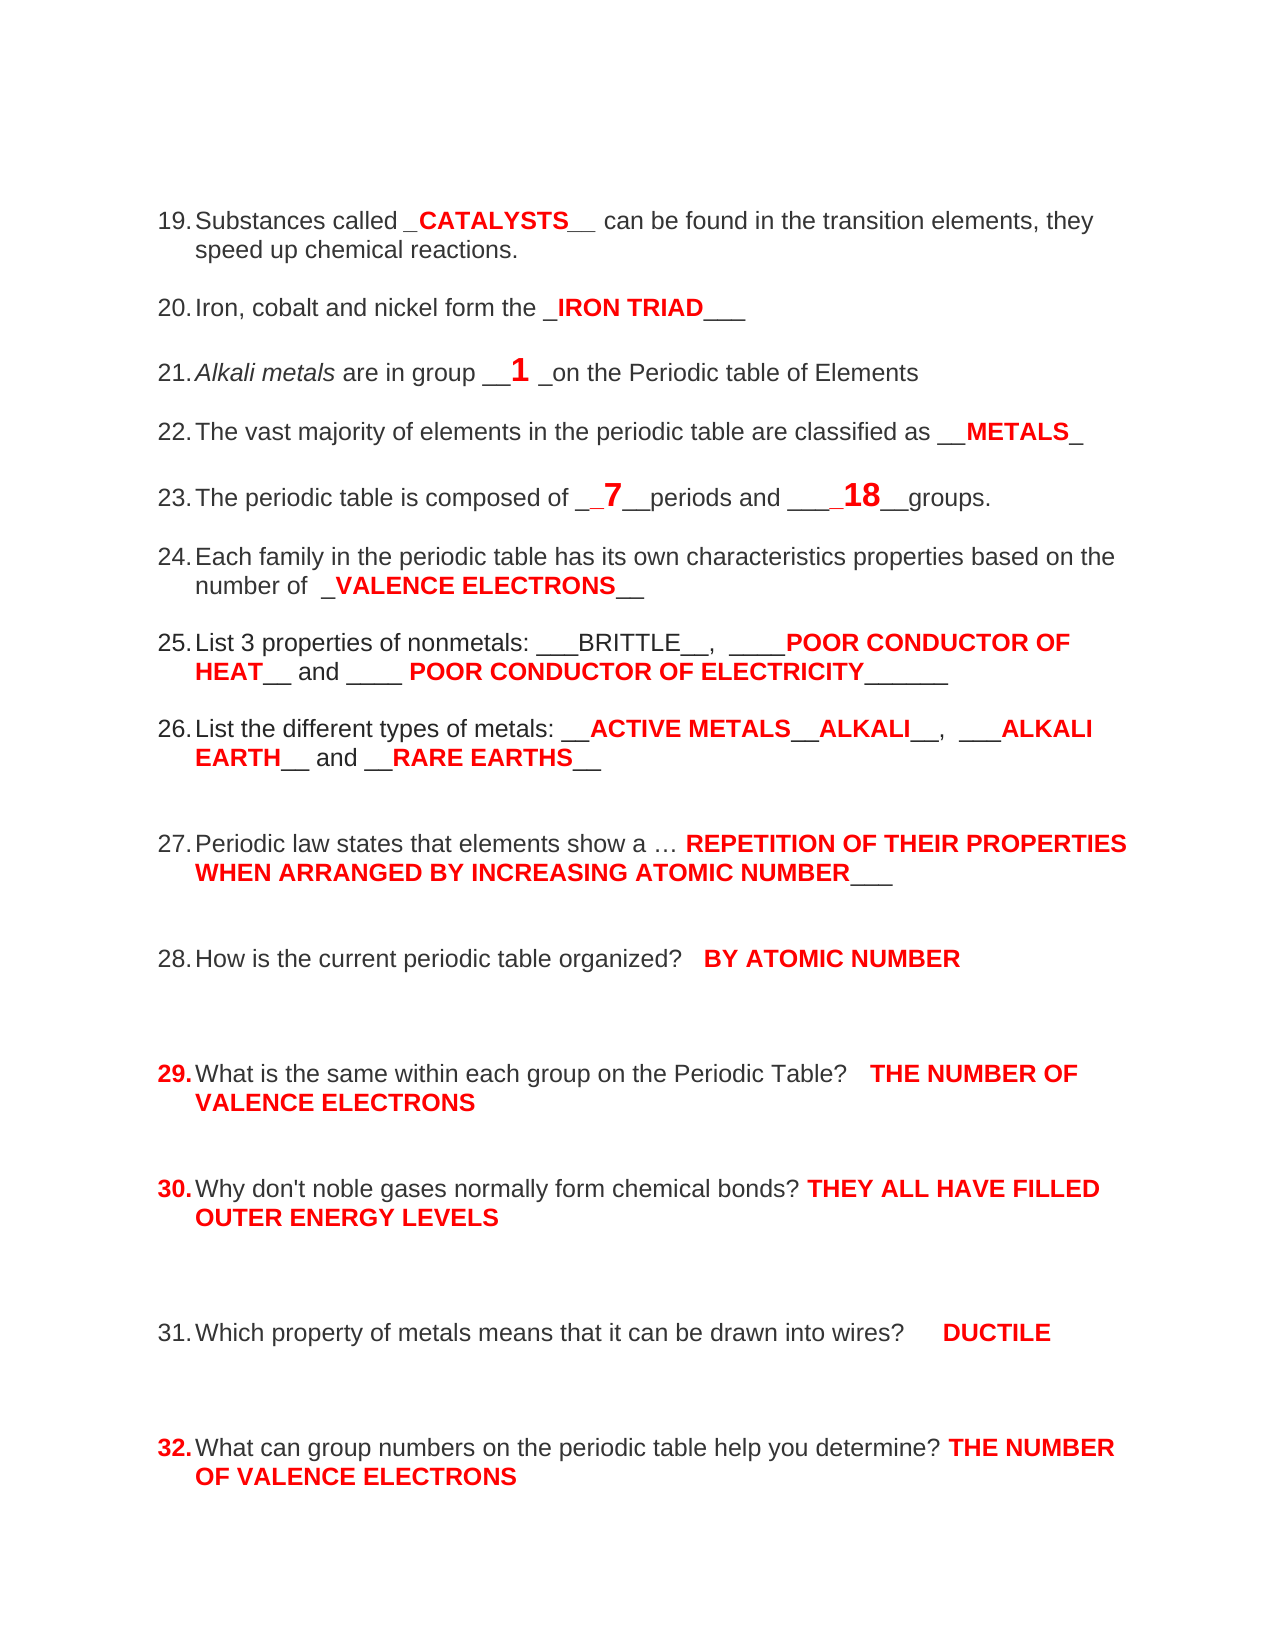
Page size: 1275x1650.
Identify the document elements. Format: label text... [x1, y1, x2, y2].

list List the different types of metals: __ACTIVE METALS__ALKALI__, ___ALKALI EARTH__ and __RARE EARTHS__ [157, 714, 1155, 772]
list Iron, cobalt and nickel form the _IRON TRIAD___ [157, 292, 1155, 321]
list What is the same within each group on the Periodic Table? THE NUMBER OF VALENCE ELECTRONS [157, 1059, 1155, 1117]
list What can group numbers on the periodic table help you determine? THE NUMBER OF VALENCE ELECTRONS [157, 1433, 1155, 1491]
list Alkali metals are in group __1 _on the Periodic table of Elements [157, 350, 1155, 388]
list The periodic table is composed of __7__periods and ____18__groups. [157, 475, 1155, 513]
list List 3 properties of nonmetals: ___BRITTLE__, ____POOR CONDUCTOR OF HEAT__ and ____ POOR CONDUCTOR OF ELECTRICITY______ [157, 628, 1155, 686]
list Periodic law states that elements show a … REPETITION OF THEIR PROPERTIES WHEN ARRANGED BY INCREASING ATOMIC NUMBER___ [157, 829, 1155, 887]
list Each family in the periodic table has its own characteristics properties based on the number of _VALENCE ELECTRONS__ [157, 542, 1155, 599]
list Substances called _CATALYSTS__ can be found in the transition elements, they speed up chemical reactions. [157, 206, 1155, 264]
list Why don't noble gases normally form chemical bonds? THEY ALL HAVE FILLED OUTER ENERGY LEVELS [157, 1174, 1155, 1232]
list How is the current periodic table organized? BY ATOMIC NUMBER [157, 944, 1155, 973]
list Which property of metals means that it can be drawn into wires? DUCTILE [157, 1318, 1155, 1347]
list The vast majority of elements in the periodic table are classified as __METALS_ [157, 417, 1155, 446]
